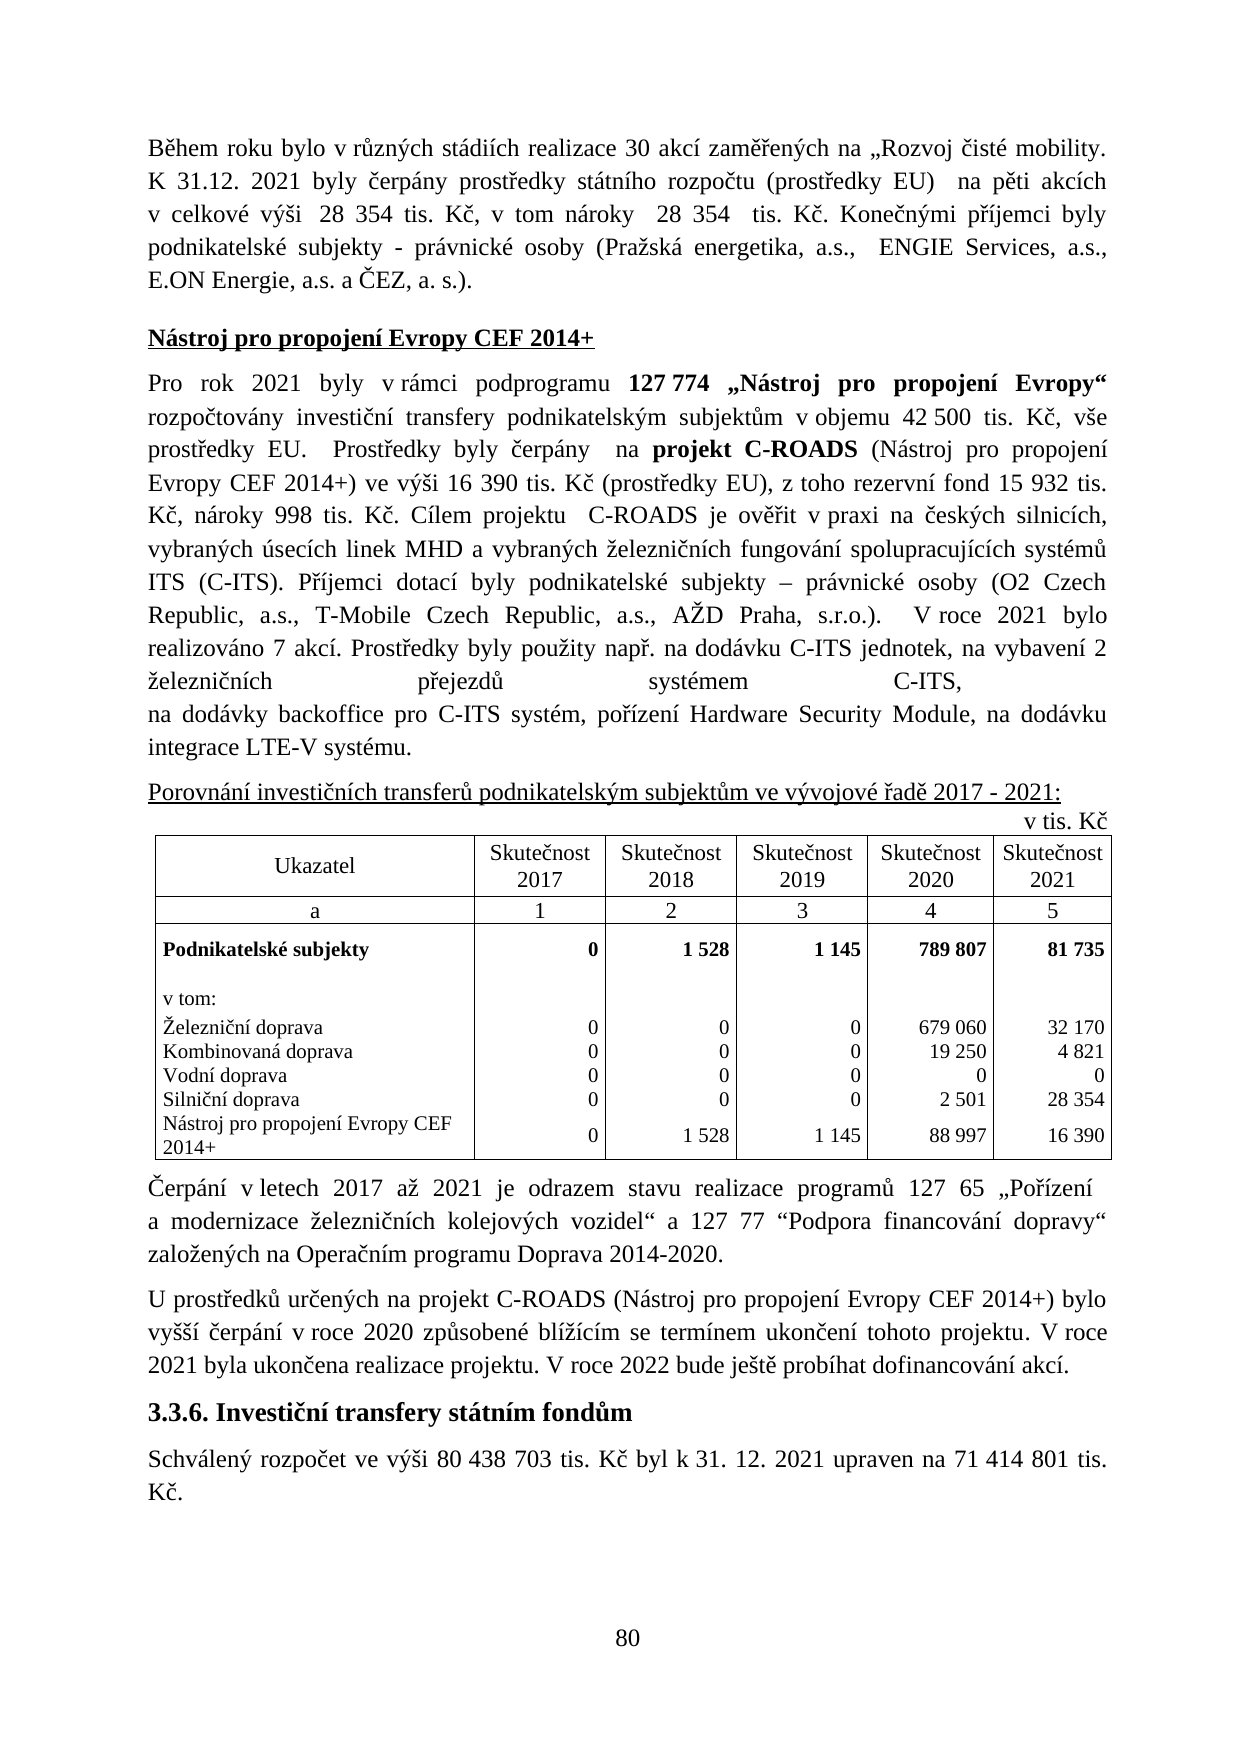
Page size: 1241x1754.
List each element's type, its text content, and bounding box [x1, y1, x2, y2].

text Investiční transfery státním fondům [148, 1396, 1107, 1427]
text Nástroj pro propojení Evropy CEF 2014+ [148, 323, 1107, 352]
text Během roku bylo v různých stádiích realizace 30 akcí zaměřených na „Rozvoj čisté mobility. K 31.12. 2021 byly čerpány prostředky státního rozpočtu (prostředky EU) na pěti akcích v celkové výši 28 354 tis. Kč, v tom nároky 28 354 tis. Kč. Konečnými příjemci byly podnikatelské subjekty - právnické osoby (Pražská energetika, a.s., ENGIE Services, a.s., E.ON Energie, a.s. a ČEZ, a. s.). [148, 133, 1107, 294]
text Čerpání v letech 2017 až 2021 je odrazem stavu realizace programů 127 65 „Pořízení a modernizace železničních kolejových vozidel“ a 127 77 “Podpora financování dopravy“ založených na Operačním programu Doprava 2014-2020. [148, 1173, 1107, 1268]
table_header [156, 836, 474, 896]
text U prostředků určených na projekt C-ROADS (Nástroj pro propojení Evropy CEF 2014+) bylo vyšší čerpání v roce 2020 způsobené blížícím se termínem ukončení tohoto projektu. V roce 2021 byla ukončena realizace projektu. V roce 2022 bude ještě probíhat dofinancování akcí. [148, 1284, 1107, 1379]
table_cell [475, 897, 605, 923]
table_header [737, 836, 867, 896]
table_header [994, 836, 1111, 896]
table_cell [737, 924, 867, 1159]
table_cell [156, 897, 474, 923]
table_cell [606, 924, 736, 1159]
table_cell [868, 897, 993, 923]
text Pro rok 2021 byly v rámci podprogramu 127 774 „Nástroj pro propojení Evropy“ rozpočtovány investiční transfery podnikatelským subjektům v objemu 42 500 tis. Kč, vše prostředky EU. Prostředky byly čerpány na projekt C-ROADS (Nástroj pro propojení Evropy CEF 2014+) ve výši 16 390 tis. Kč (prostředky EU), z toho rezervní fond 15 932 tis. Kč, nároky 998 tis. Kč. Cílem projektu C-ROADS je ověřit v praxi na českých silnicích, vybraných úsecích linek MHD a vybraných železničních fungování spolupracujících systémů ITS (C-ITS). Příjemci dotací byly podnikatelské subjekty – právnické osoby (O2 Czech Republic, a.s., T-Mobile Czech Republic, a.s., AŽD Praha, s.r.o.). V roce 2021 bylo realizováno 7 akcí. Prostředky byly použity např. na dodávku C-ITS jednotek, na vybavení 2 železničních přejezdů systémem C-ITS, na dodávky backoffice pro C-ITS systém, pořízení Hardware Security Module, na dodávku integrace LTE-V systému. [148, 368, 1107, 761]
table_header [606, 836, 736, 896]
text Schválený rozpočet ve výši 80 438 703 tis. Kč byl k 31. 12. 2021 upraven na 71 414 801 tis. Kč. [148, 1444, 1107, 1506]
text v tis. Kč [185, 806, 1107, 835]
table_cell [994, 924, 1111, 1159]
subtitle Porovnání investičních transferů podnikatelským subjektům ve vývojové řadě 2017 - 2021: [148, 777, 1107, 806]
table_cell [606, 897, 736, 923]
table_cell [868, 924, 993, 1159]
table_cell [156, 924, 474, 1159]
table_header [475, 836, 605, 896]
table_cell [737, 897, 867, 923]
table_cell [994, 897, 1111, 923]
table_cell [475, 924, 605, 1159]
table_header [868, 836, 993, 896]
